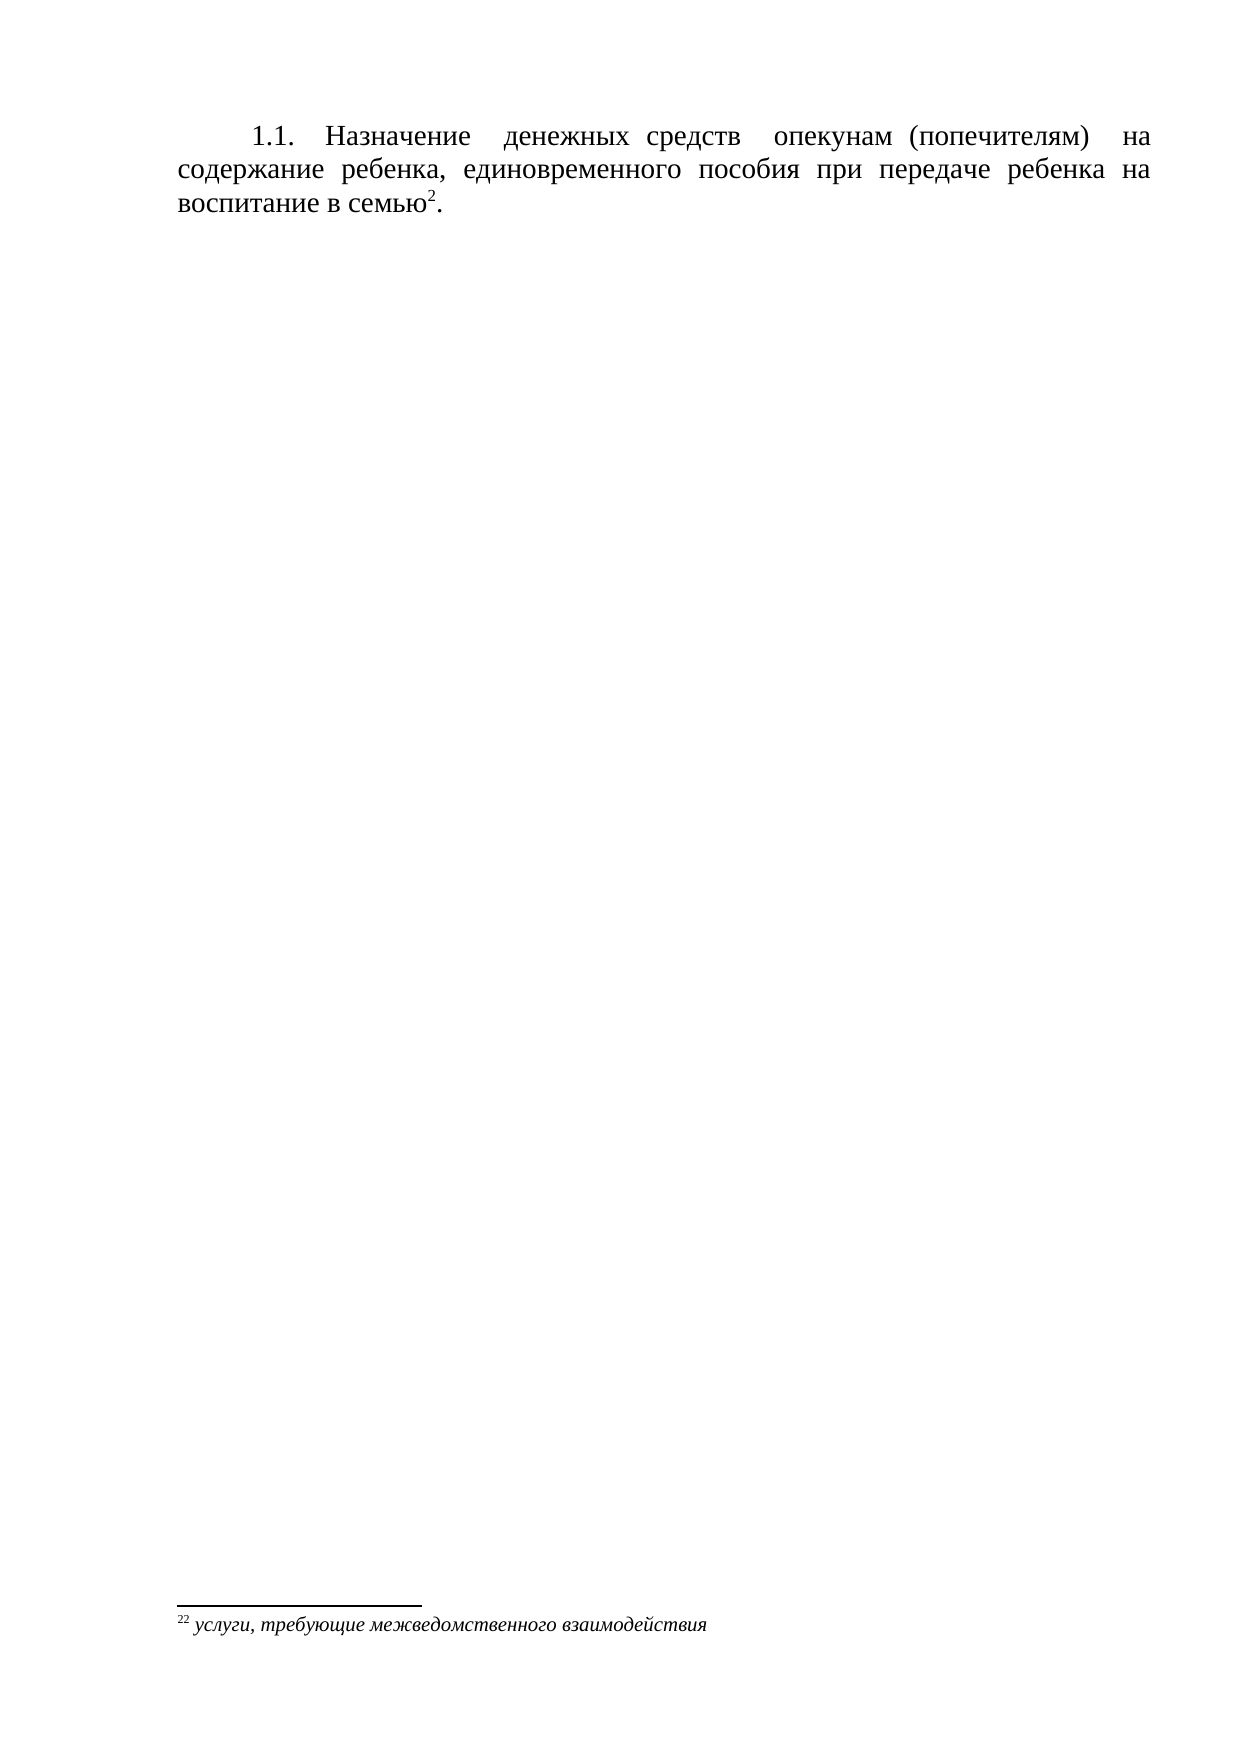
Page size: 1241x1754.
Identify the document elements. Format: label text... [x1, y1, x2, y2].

list Назначение денежных средств опекунам (попечителям) на содержание ребенка, единовременного пособия при передаче ребенка на воспитание в семью2. [177, 118, 1152, 219]
